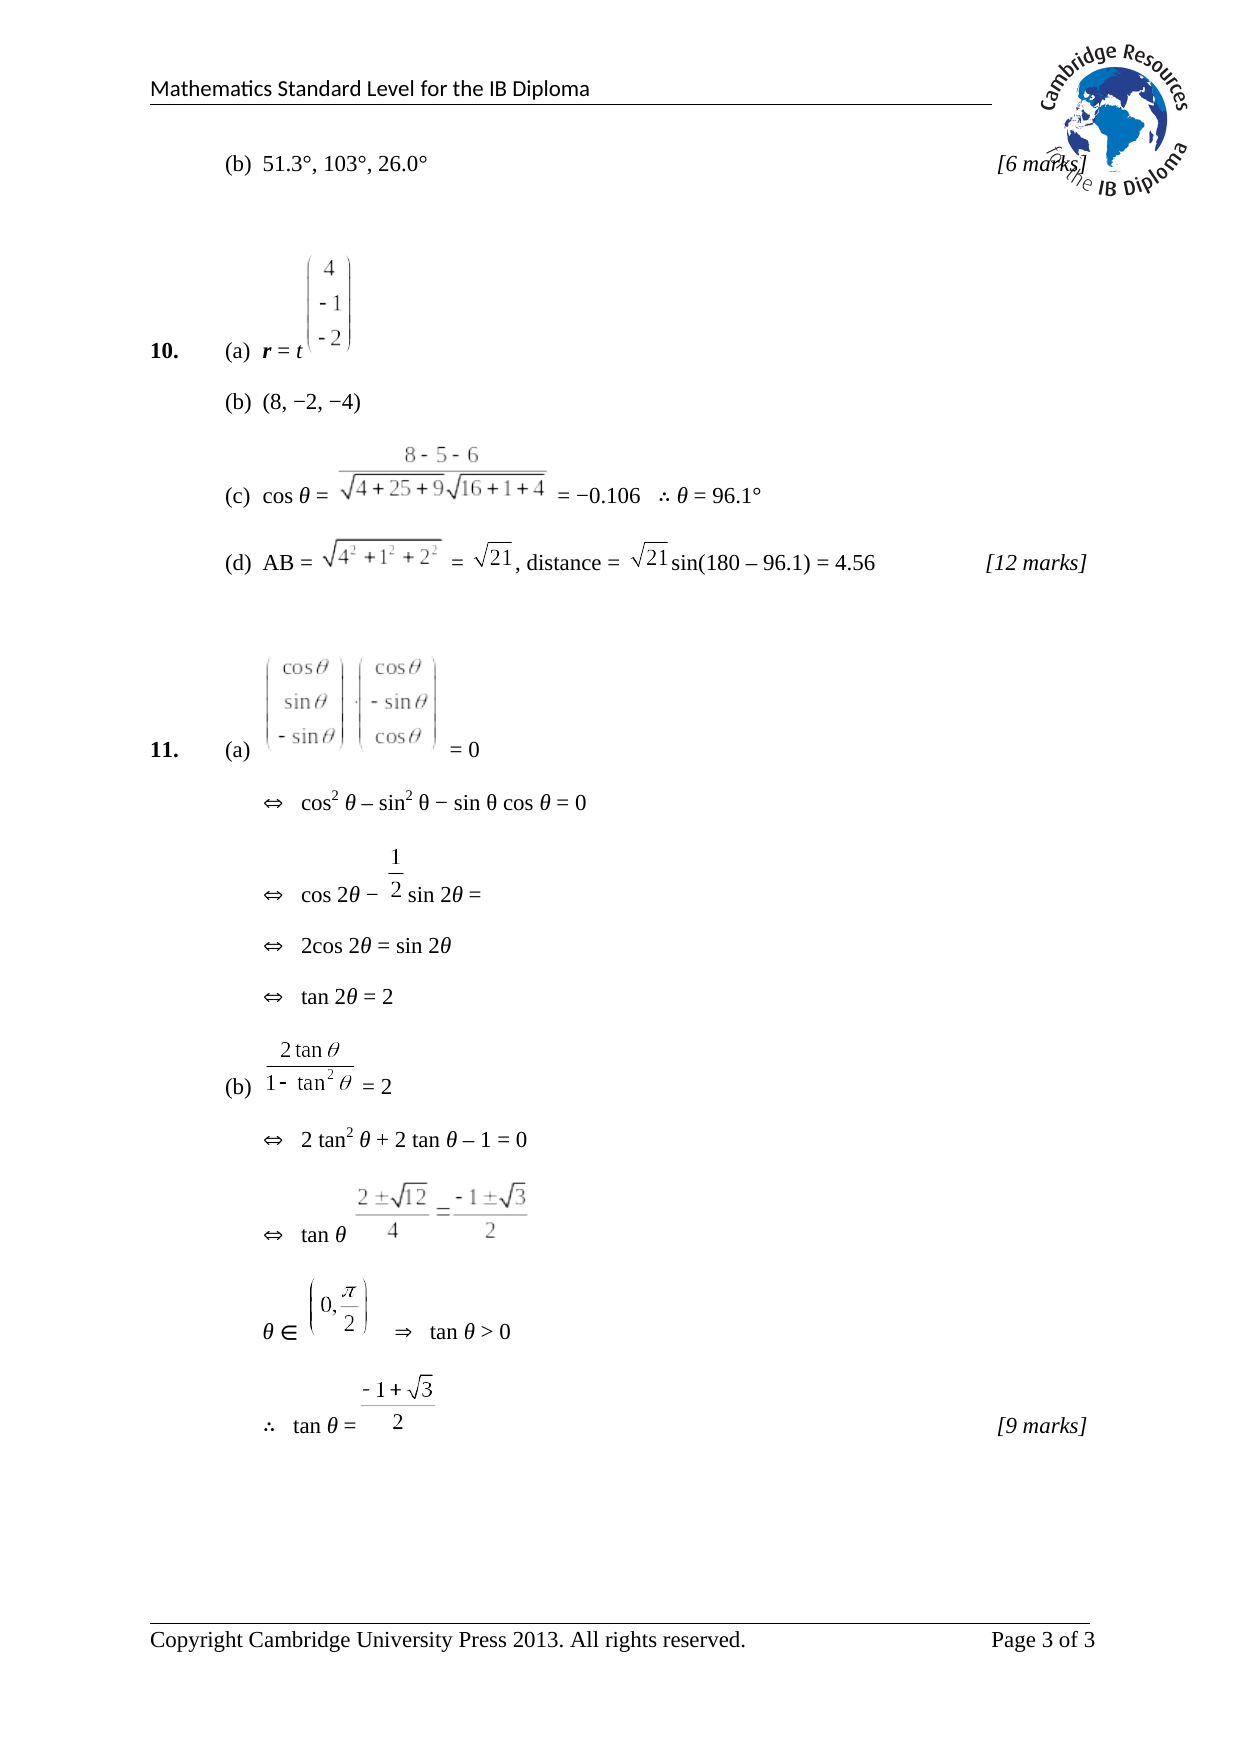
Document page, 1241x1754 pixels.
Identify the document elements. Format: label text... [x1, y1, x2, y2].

text cos2 θ – sin2 θ − sin θ cos θ = 0 [262, 787, 1090, 816]
text 2 tan2 θ + 2 tan θ – 1 = 0 [262, 1124, 1090, 1153]
text cos 2θ − sin 2θ = [262, 841, 1090, 907]
text tan θ [262, 1178, 1090, 1247]
text (b) (8, −2, −4) [150, 388, 1090, 414]
text (b) 51.3°, 103°, 26.0° [6 marks] [150, 150, 1090, 176]
text 10. (a) r = t [150, 252, 1090, 363]
picture [1040, 43, 1188, 197]
text θ ∈ tan θ > 0 [262, 1272, 1090, 1344]
text tan 2θ = 2 [262, 983, 1090, 1009]
text (d) AB = = , distance = sin(180 – 96.1) = 4.56 [12 marks] [150, 533, 1090, 576]
text (b) = 2 [150, 1034, 1090, 1100]
text (c) cos θ = = −0.106 ∴ θ = 96.1° [150, 439, 1090, 508]
text 2cos 2θ = sin 2θ [262, 932, 1090, 958]
text ∴ tan θ = [9 marks] [262, 1369, 1090, 1438]
text 11. (a) = 0 [150, 651, 1090, 762]
